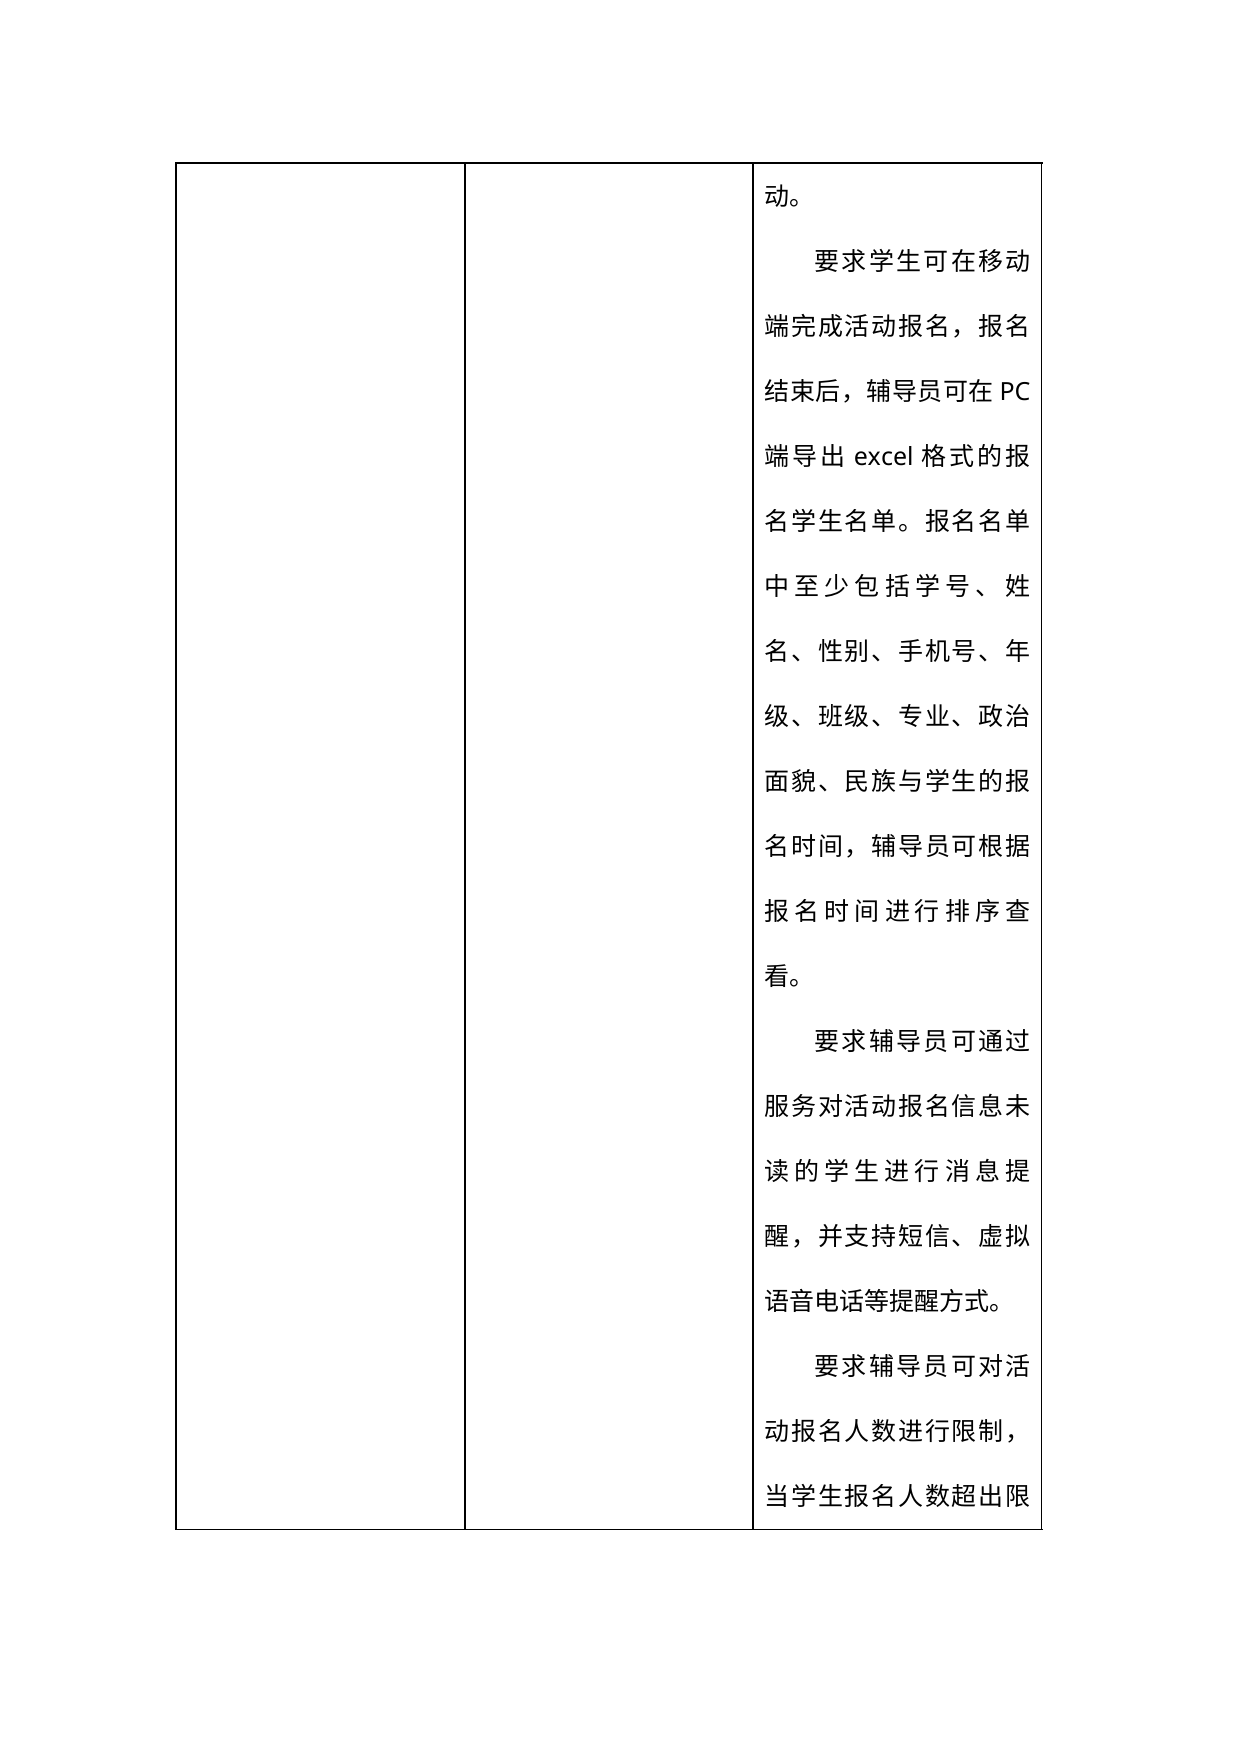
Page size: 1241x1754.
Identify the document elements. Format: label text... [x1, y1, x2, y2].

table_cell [754, 164, 1041, 1528]
table_cell [466, 164, 752, 1528]
table_cell 4 [177, 164, 464, 1528]
